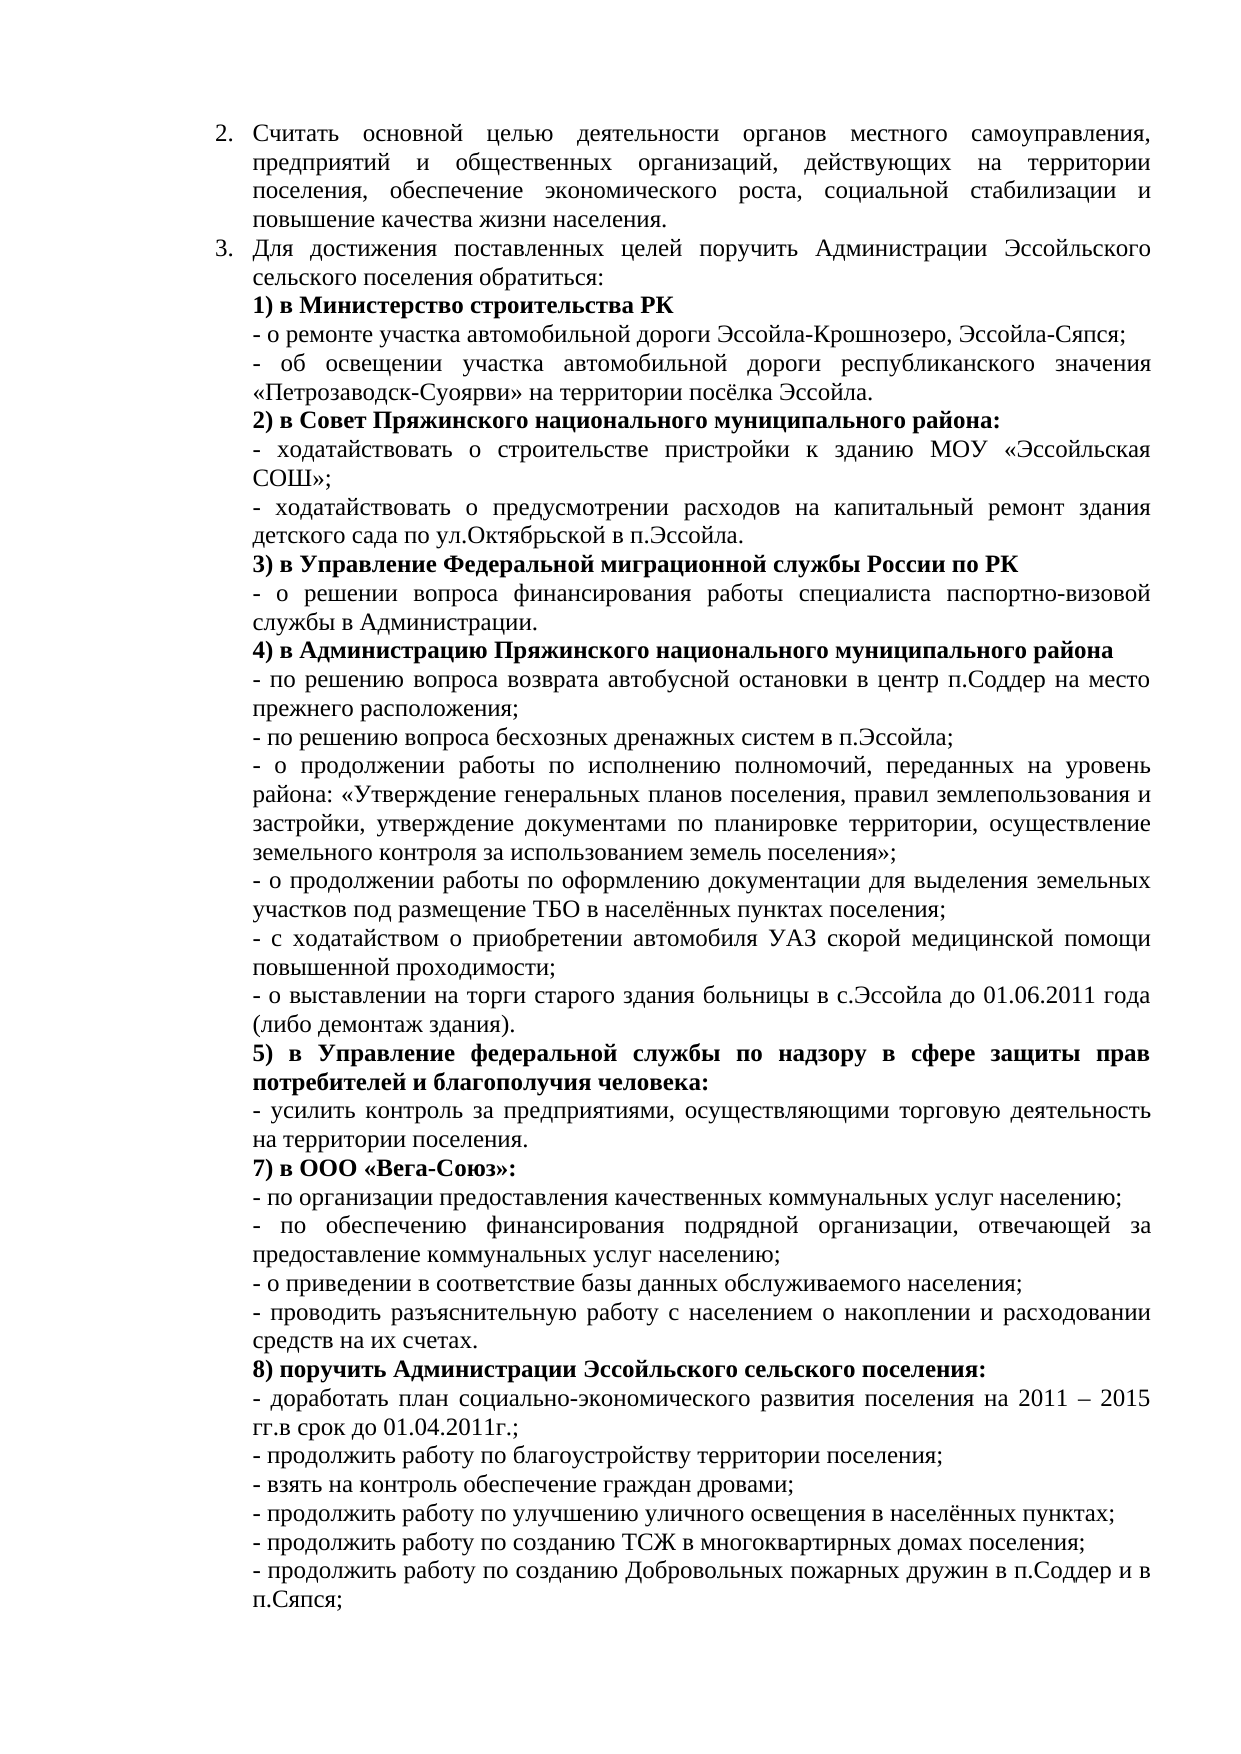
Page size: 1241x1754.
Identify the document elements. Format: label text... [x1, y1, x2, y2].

text - проводить разъяснительную работу с населением о накоплении и расходовании средств на их счетах. [252, 1297, 1152, 1354]
text - доработать план социально-экономического развития поселения на 2011 – 2015 гг.в срок до 01.04.2011г.; [252, 1383, 1152, 1441]
text - продолжить работу по благоустройству территории поселения; [252, 1441, 1152, 1469]
text - по решению вопроса бесхозных дренажных систем в п.Эссойла; [252, 722, 1152, 751]
text - продолжить работу по улучшению уличного освещения в населённых пунктах; [252, 1498, 1152, 1527]
text - о решении вопроса финансирования работы специалиста паспортно-визовой службы в Администрации. [252, 578, 1152, 636]
list Для достижения поставленных целей поручить Администрации Эссойльского сельского поселения обратиться: [215, 233, 1152, 291]
text - взять на контроль обеспечение граждан дровами; [252, 1469, 1152, 1498]
text - ходатайствовать о строительстве пристройки к зданию МОУ «Эссойльская СОШ»; [252, 434, 1152, 492]
text - о приведении в соответствие базы данных обслуживаемого населения; [252, 1268, 1152, 1297]
text 5) в Управление федеральной службы по надзору в сфере защиты прав потребителей и благополучия человека: [252, 1038, 1152, 1096]
text 1) в Министерство строительства РК [252, 291, 1152, 319]
text 8) поручить Администрации Эссойльского сельского поселения: [252, 1354, 1152, 1383]
text - о ремонте участка автомобильной дороги Эссойла-Крошнозеро, Эссойла-Сяпся; [252, 319, 1152, 348]
text - ходатайствовать о предусмотрении расходов на капитальный ремонт здания детского сада по ул.Октябрьской в п.Эссойла. [252, 492, 1152, 549]
text - усилить контроль за предприятиями, осуществляющими торговую деятельность на территории поселения. [252, 1096, 1152, 1153]
text - о продолжении работы по оформлению документации для выделения земельных участков под размещение ТБО в населённых пунктах поселения; [252, 866, 1152, 923]
text - продолжить работу по созданию ТСЖ в многоквартирных домах поселения; [252, 1527, 1152, 1556]
list Считать основной целью деятельности органов местного самоуправления, предприятий и общественных организаций, действующих на территории поселения, обеспечение экономического роста, социальной стабилизации и повышение качества жизни населения. [215, 118, 1152, 233]
text 3) в Управление Федеральной миграционной службы России по РК [252, 549, 1152, 578]
text - по обеспечению финансирования подрядной организации, отвечающей за предоставление коммунальных услуг населению; [252, 1211, 1152, 1268]
text - об освещении участка автомобильной дороги республиканского значения «Петрозаводск-Суоярви» на территории посёлка Эссойла. [252, 348, 1152, 406]
text - о выставлении на торги старого здания больницы в с.Эссойла до 01.06.2011 года (либо демонтаж здания). [252, 981, 1152, 1038]
text 4) в Администрацию Пряжинского национального муниципального района [252, 636, 1152, 664]
text 7) в ООО «Вега-Союз»: [252, 1153, 1152, 1182]
text - с ходатайством о приобретении автомобиля УАЗ скорой медицинской помощи повышенной проходимости; [252, 923, 1152, 981]
text - о продолжении работы по исполнению полномочий, переданных на уровень района: «Утверждение генеральных планов поселения, правил землепользования и застройки, утверждение документами по планировке территории, осуществление земельного контроля за использованием земель поселения»; [252, 751, 1152, 866]
text 2) в Совет Пряжинского национального муниципального района: [252, 406, 1152, 434]
text - по решению вопроса возврата автобусной остановки в центр п.Соддер на место прежнего расположения; [252, 664, 1152, 722]
text - продолжить работу по созданию Добровольных пожарных дружин в п.Соддер и в п.Сяпся; [252, 1556, 1152, 1613]
text - по организации предоставления качественных коммунальных услуг населению; [252, 1182, 1152, 1211]
